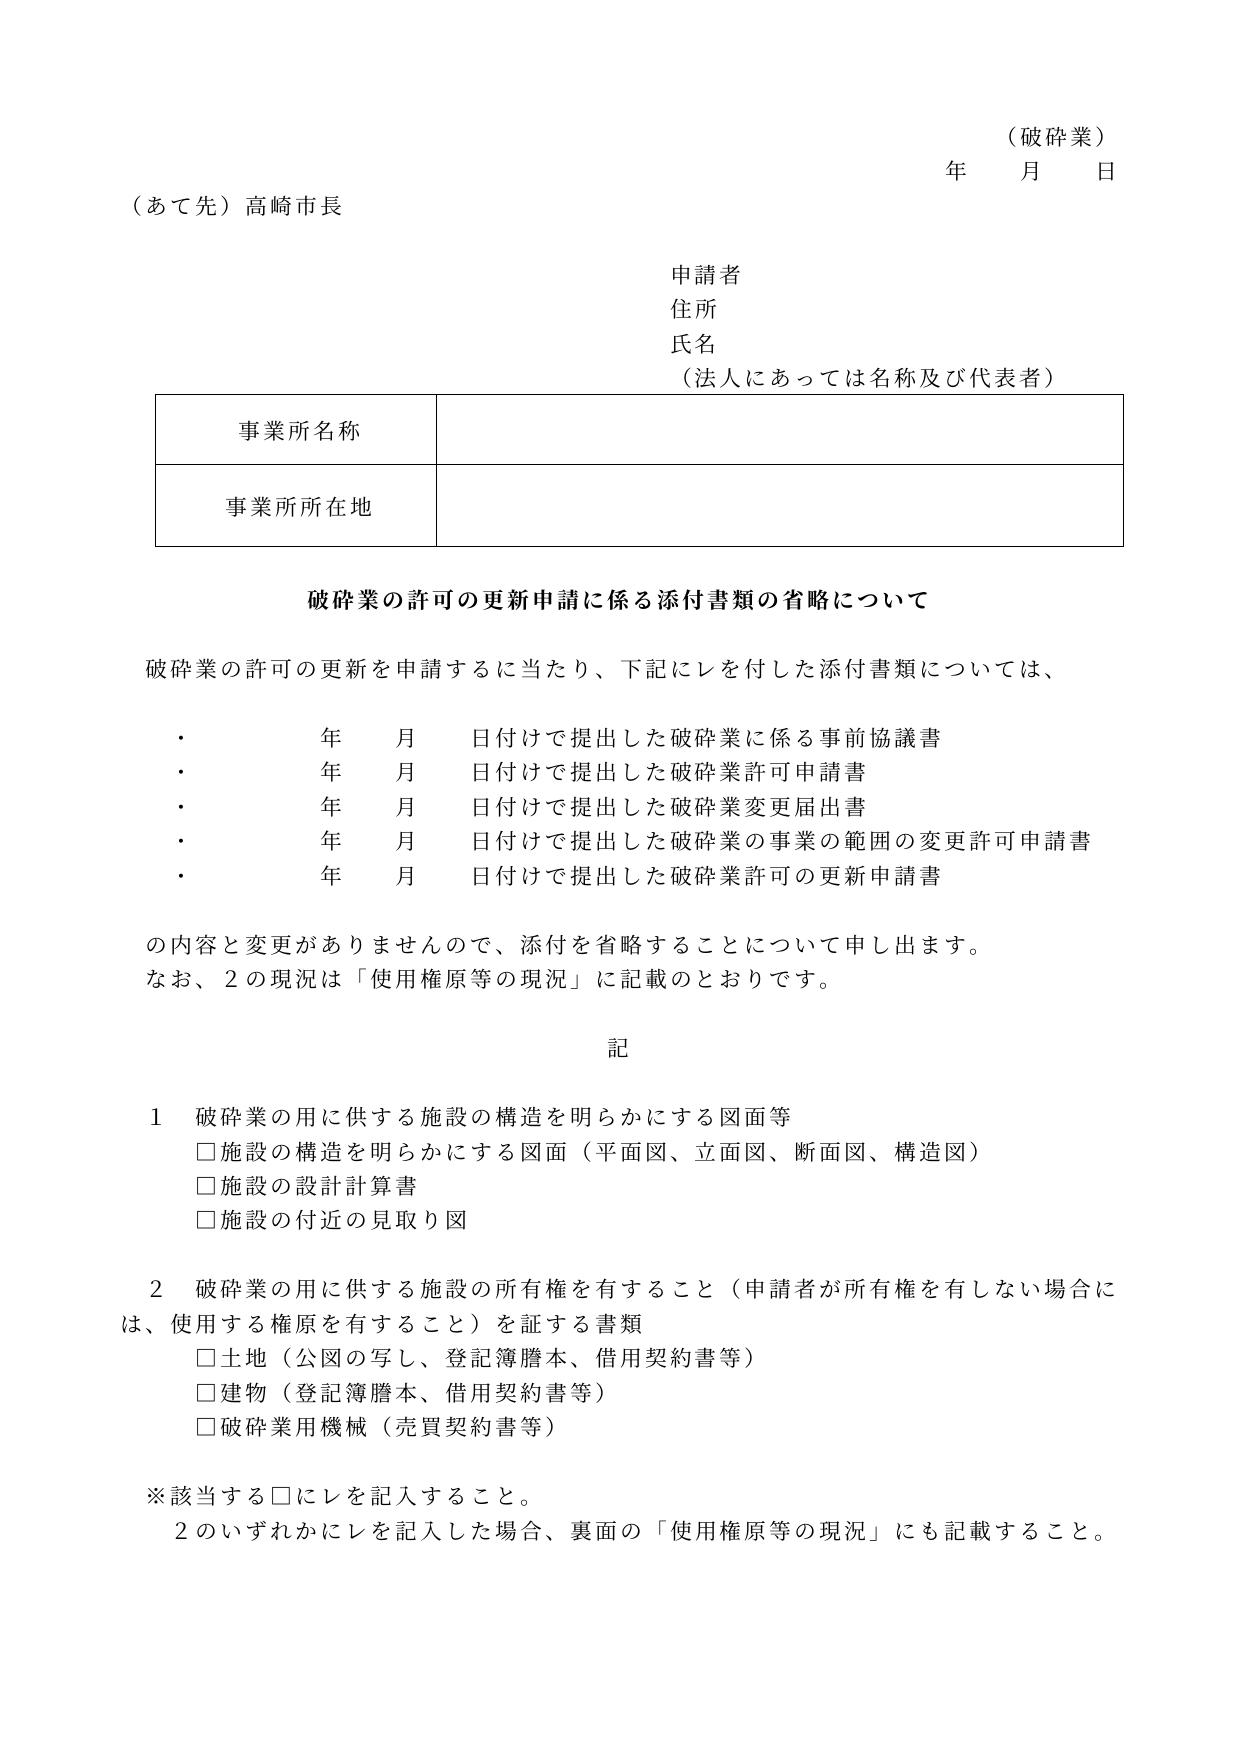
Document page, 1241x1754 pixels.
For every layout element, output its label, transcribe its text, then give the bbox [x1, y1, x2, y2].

text ・ 年 月 日付けで提出した破砕業の事業の範囲の変更許可申請書 [120, 823, 1120, 857]
text ・ 年 月 日付けで提出した破砕業許可申請書 [120, 754, 1120, 788]
text ・ 年 月 日付けで提出した破砕業許可の更新申請書 [120, 857, 1120, 892]
text １ 破砕業の用に供する施設の構造を明らかにする図面等 [120, 1099, 1120, 1133]
text 住所 [120, 291, 1120, 325]
text □土地（公図の写し、登記簿謄本、借用契約書等） [120, 1340, 1120, 1375]
text （破砕業） [120, 118, 1120, 153]
table_header 事業所名称 [156, 395, 436, 464]
text □建物（登記簿謄本、借用契約書等） [120, 1375, 1120, 1409]
text 年 月 日 [120, 153, 1120, 187]
text □施設の設計計算書 [120, 1168, 1120, 1202]
text 記 [120, 1030, 1120, 1064]
text □施設の付近の見取り図 [120, 1202, 1120, 1237]
text 申請者 [120, 256, 1120, 291]
text なお、２の現況は「使用権原等の現況」に記載のとおりです。 [120, 961, 1120, 995]
text ・ 年 月 日付けで提出した破砕業変更届出書 [120, 788, 1120, 823]
text の内容と変更がありませんので、添付を省略することについて申し出ます。 [120, 926, 1120, 961]
text 破砕業の許可の更新を申請するに当たり、下記にレを付した添付書類については、 [120, 651, 1120, 685]
text ２のいずれかにレを記入した場合、裏面の「使用権原等の現況」にも記載すること。 [120, 1513, 1120, 1547]
text □破砕業用機械（売買契約書等） [120, 1409, 1120, 1444]
table_header [437, 395, 1123, 464]
text （あて先）高崎市長 [120, 187, 1120, 222]
text 氏名 [120, 325, 1108, 360]
text ２ 破砕業の用に供する施設の所有権を有すること（申請者が所有権を有しない場合に は、使用する権原を有すること）を証する書類 [120, 1271, 1120, 1340]
table_cell 事業所所在地 [156, 465, 436, 546]
table_cell [437, 465, 1123, 546]
text 破砕業の許可の更新申請に係る添付書類の省略について [120, 582, 1120, 616]
text ・ 年 月 日付けで提出した破砕業に係る事前協議書 [120, 719, 1120, 754]
text ※該当する□にレを記入すること。 [120, 1478, 1120, 1513]
text （法人にあっては名称及び代表者） [120, 360, 1108, 394]
text □施設の構造を明らかにする図面（平面図、立面図、断面図、構造図） [120, 1133, 1120, 1168]
